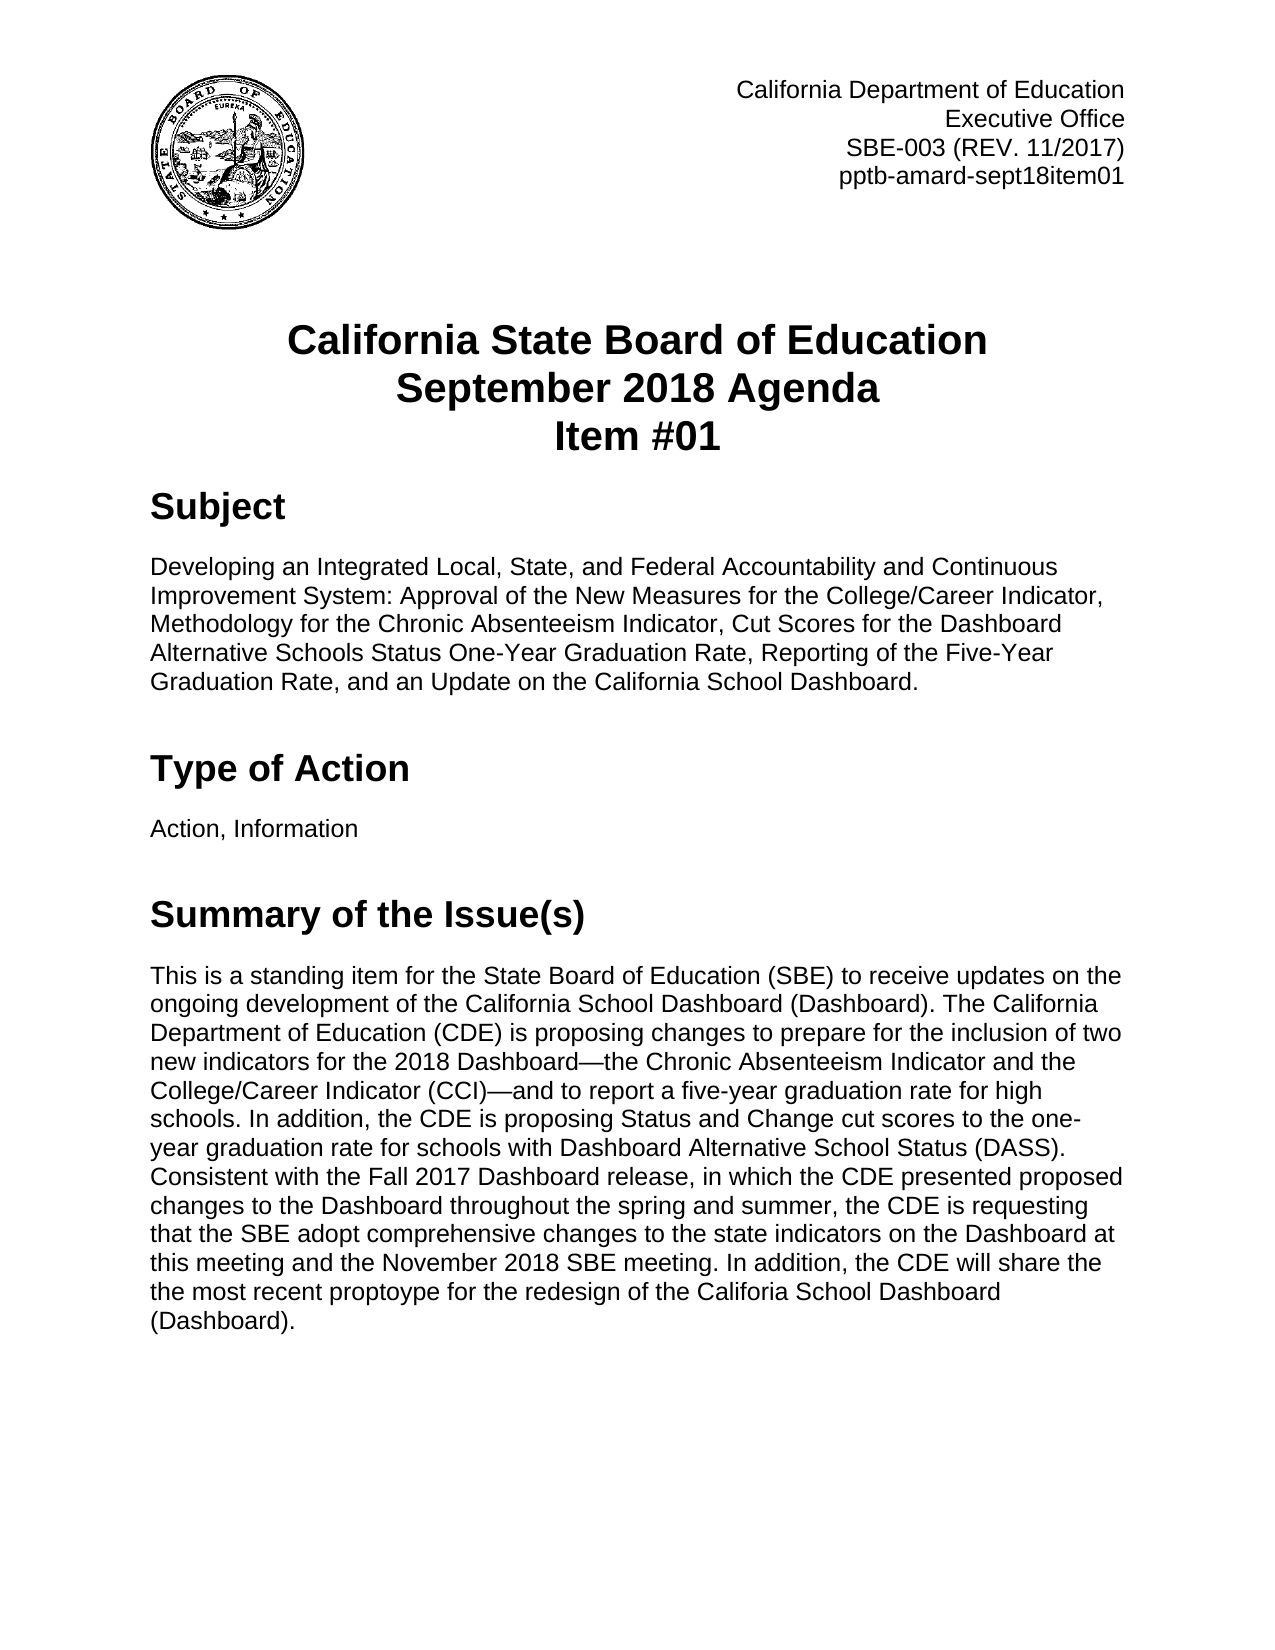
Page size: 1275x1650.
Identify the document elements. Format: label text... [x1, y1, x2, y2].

subtitle Subject [150, 484, 1125, 527]
text This is a standing item for the State Board of Education (SBE) to receive updates on the ongoing development of the California School Dashboard (Dashboard). The California Department of Education (CDE) is proposing changes to prepare for the inclusion of two new indicators for the 2018 Dashboard—the Chronic Absenteeism Indicator and the College/Career Indicator (CCI)—and to report a five-year graduation rate for high schools. In addition, the CDE is proposing Status and Change cut scores to the one-year graduation rate for schools with Dashboard Alternative School Status (DASS). Consistent with the Fall 2017 Dashboard release, in which the CDE presented proposed changes to the Dashboard throughout the spring and summer, the CDE is requesting that the SBE adopt comprehensive changes to the state indicators on the Dashboard at this meeting and the November 2018 SBE meeting. In addition, the CDE will share the the most recent proptoype for the redesign of the Califoria School Dashboard (Dashboard). [150, 961, 1125, 1334]
subtitle Summary of the Issue(s) [150, 893, 1125, 936]
text California Department of Education [675, 75, 1125, 104]
text pptb-amard-sept18item01 [675, 161, 1125, 190]
subtitle Type of Action [150, 746, 1125, 789]
text Action, Information [150, 814, 1125, 843]
text Executive Office [675, 104, 1125, 132]
text SBE-003 (REV. 11/2017) [675, 132, 1125, 161]
subtitle California State Board of Education September 2018 Agenda Item #01 [150, 315, 1125, 459]
text Developing an Integrated Local, State, and Federal Accountability and Continuous Improvement System: Approval of the New Measures for the College/Career Indicator, Methodology for the Chronic Absenteeism Indicator, Cut Scores for the Dashboard Alternative Schools Status One-Year Graduation Rate, Reporting of the Five-Year Graduation Rate, and an Update on the California School Dashboard. [150, 552, 1125, 696]
picture [150, 75, 305, 230]
